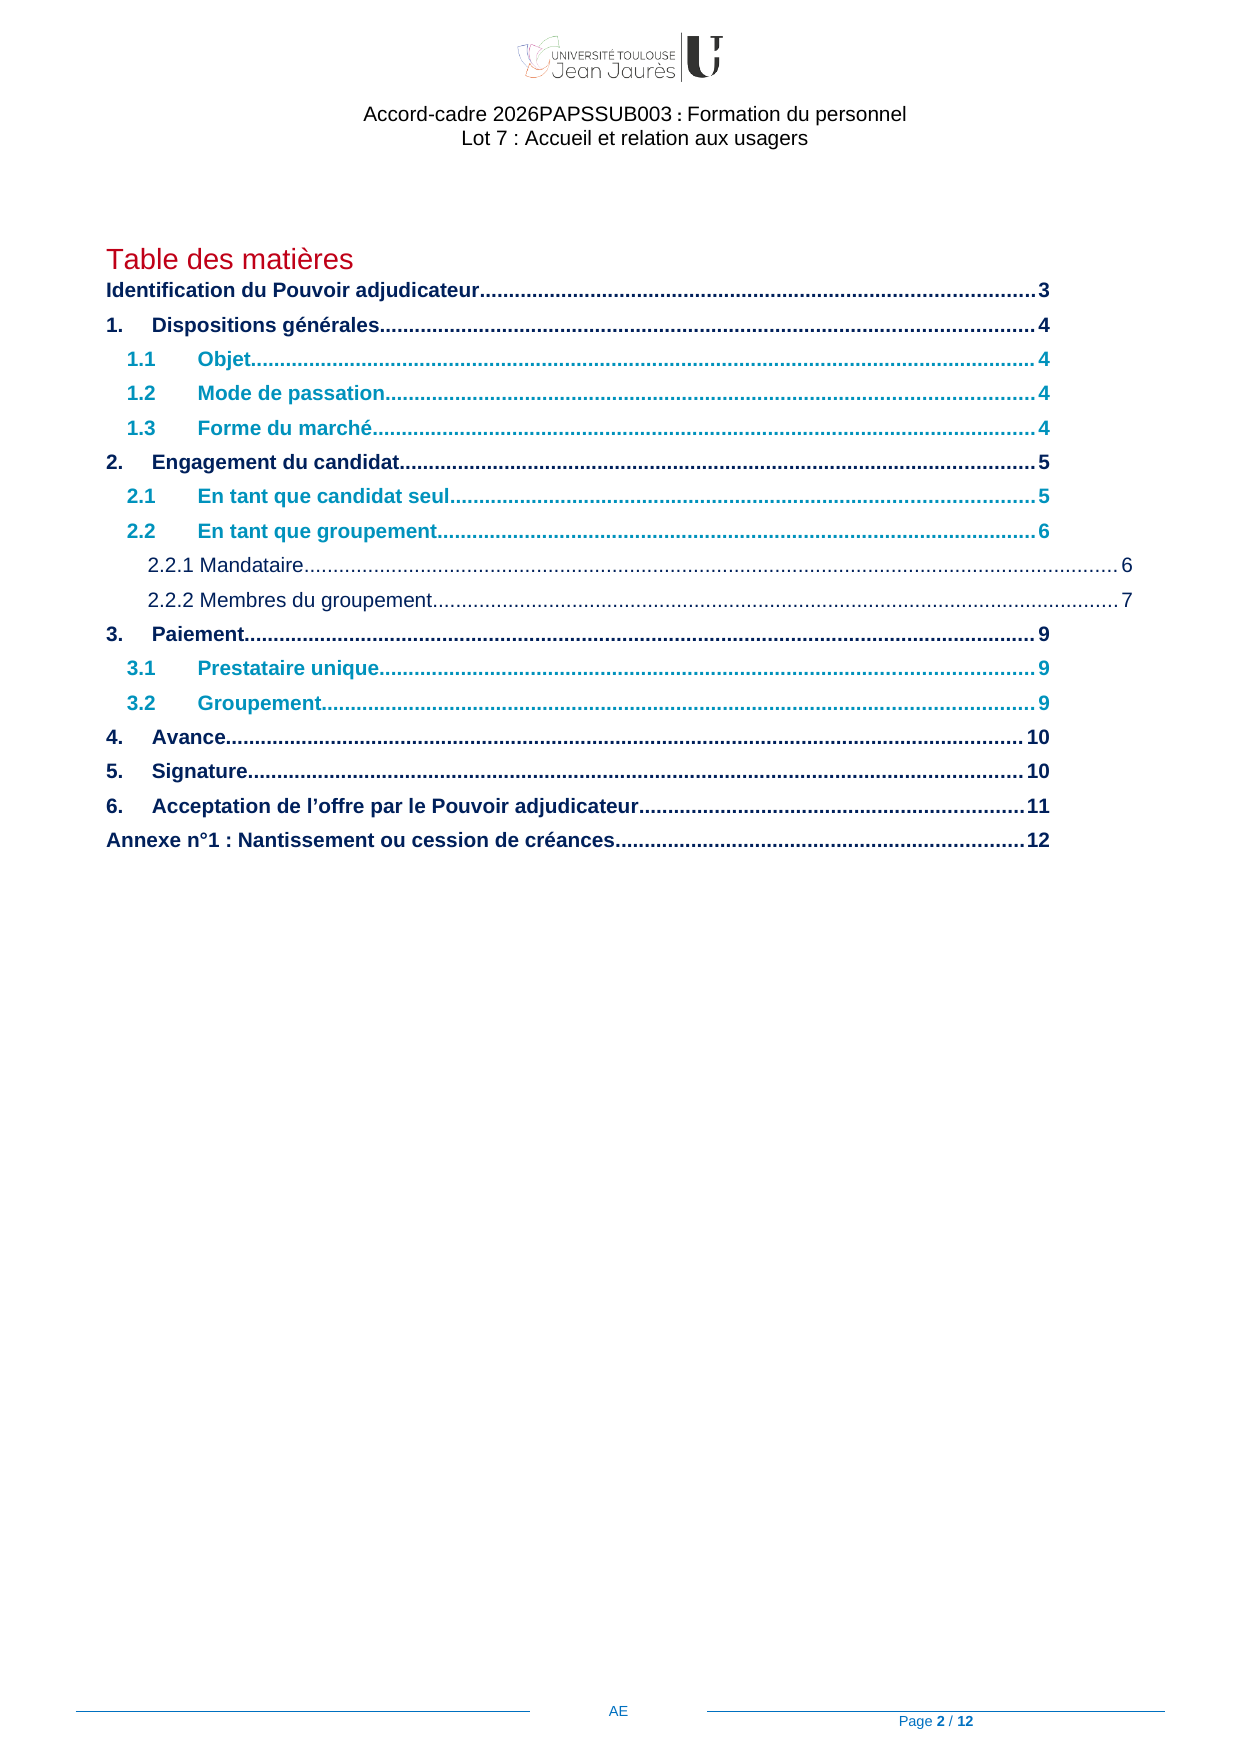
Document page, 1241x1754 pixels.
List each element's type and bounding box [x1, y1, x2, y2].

picture [515, 29, 726, 83]
